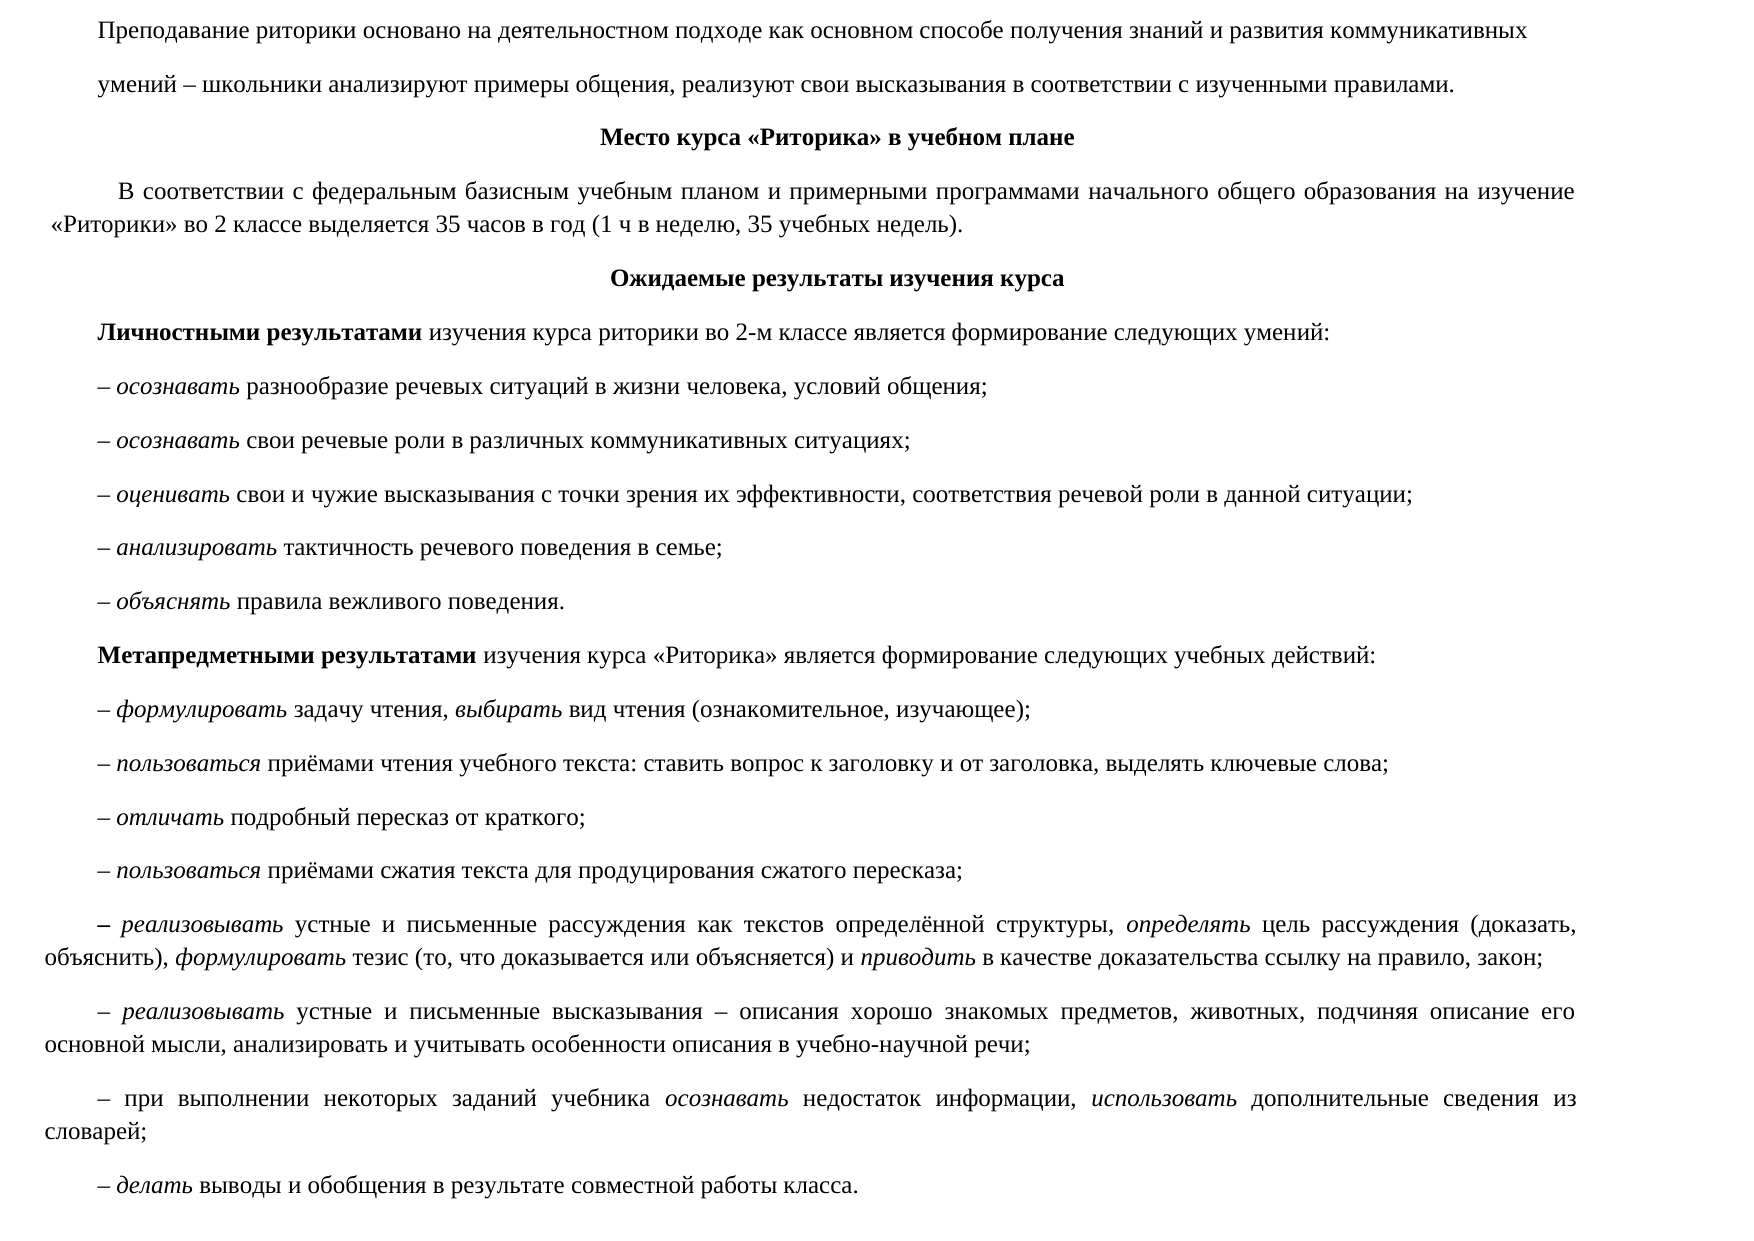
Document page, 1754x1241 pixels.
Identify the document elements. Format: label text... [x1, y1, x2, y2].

text – анализировать тактичность речевого поведения в семье; [44, 532, 1577, 561]
text Преподавание риторики основано на деятельностном подходе как основном способе получения знаний и развития коммуникативных [44, 15, 1577, 43]
text В соответствии с федеральным базисным учебным планом и примерными программами начального общего образования на изучение «Риторики» во 2 классе выделяется 35 часов в год (1 ч в неделю, 35 учебных недель). [50, 176, 1577, 238]
text – реализовывать устные и письменные высказывания – описания хорошо знакомых предметов, животных, подчиняя описание его основной мысли, анализировать и учитывать особенности описания в учебно-научной речи; [44, 996, 1577, 1058]
text Ожидаемые результаты изучения курса [44, 263, 1577, 292]
text – пользоваться приёмами чтения учебного текста: ставить вопрос к заголовку и от заголовка, выделять ключевые слова; [44, 748, 1577, 777]
text – реализовывать устные и письменные рассуждения как текстов определённой структуры, определять цель рассуждения (доказать, объяснить), формулировать тезис (то, что доказывается или объясняется) и приводить в качестве доказательства ссылку на правило, закон; [44, 909, 1577, 971]
text – осознавать свои речевые роли в различных коммуникативных ситуациях; [44, 425, 1577, 453]
text Личностными результатами изучения курса риторики во 2-м классе является формирование следующих умений: [44, 317, 1577, 346]
text – объяснять правила вежливого поведения. [44, 586, 1577, 615]
text – оценивать свои и чужие высказывания с точки зрения их эффективности, соответствия речевой роли в данной ситуации; [44, 479, 1577, 507]
text – отличать подробный пересказ от краткого; [44, 802, 1577, 831]
text – делать выводы и обобщения в результате совместной работы класса. [44, 1170, 1577, 1199]
text – осознавать разнообразие речевых ситуаций в жизни человека, условий общения; [44, 371, 1577, 400]
text – пользоваться приёмами сжатия текста для продуцирования сжатого пересказа; [44, 856, 1577, 884]
text Метапредметными результатами изучения курса «Риторика» является формирование следующих учебных действий: [44, 640, 1577, 669]
text – при выполнении некоторых заданий учебника осознавать недостаток информации, использовать дополнительные сведения из словарей; [44, 1083, 1577, 1145]
text Место курса «Риторика» в учебном плане [44, 122, 1577, 151]
text – формулировать задачу чтения, выбирать вид чтения (ознакомительное, изучающее); [44, 694, 1577, 723]
text умений – школьники анализируют примеры общения, реализуют свои высказывания в соответствии с изученными правилами. [44, 69, 1577, 97]
